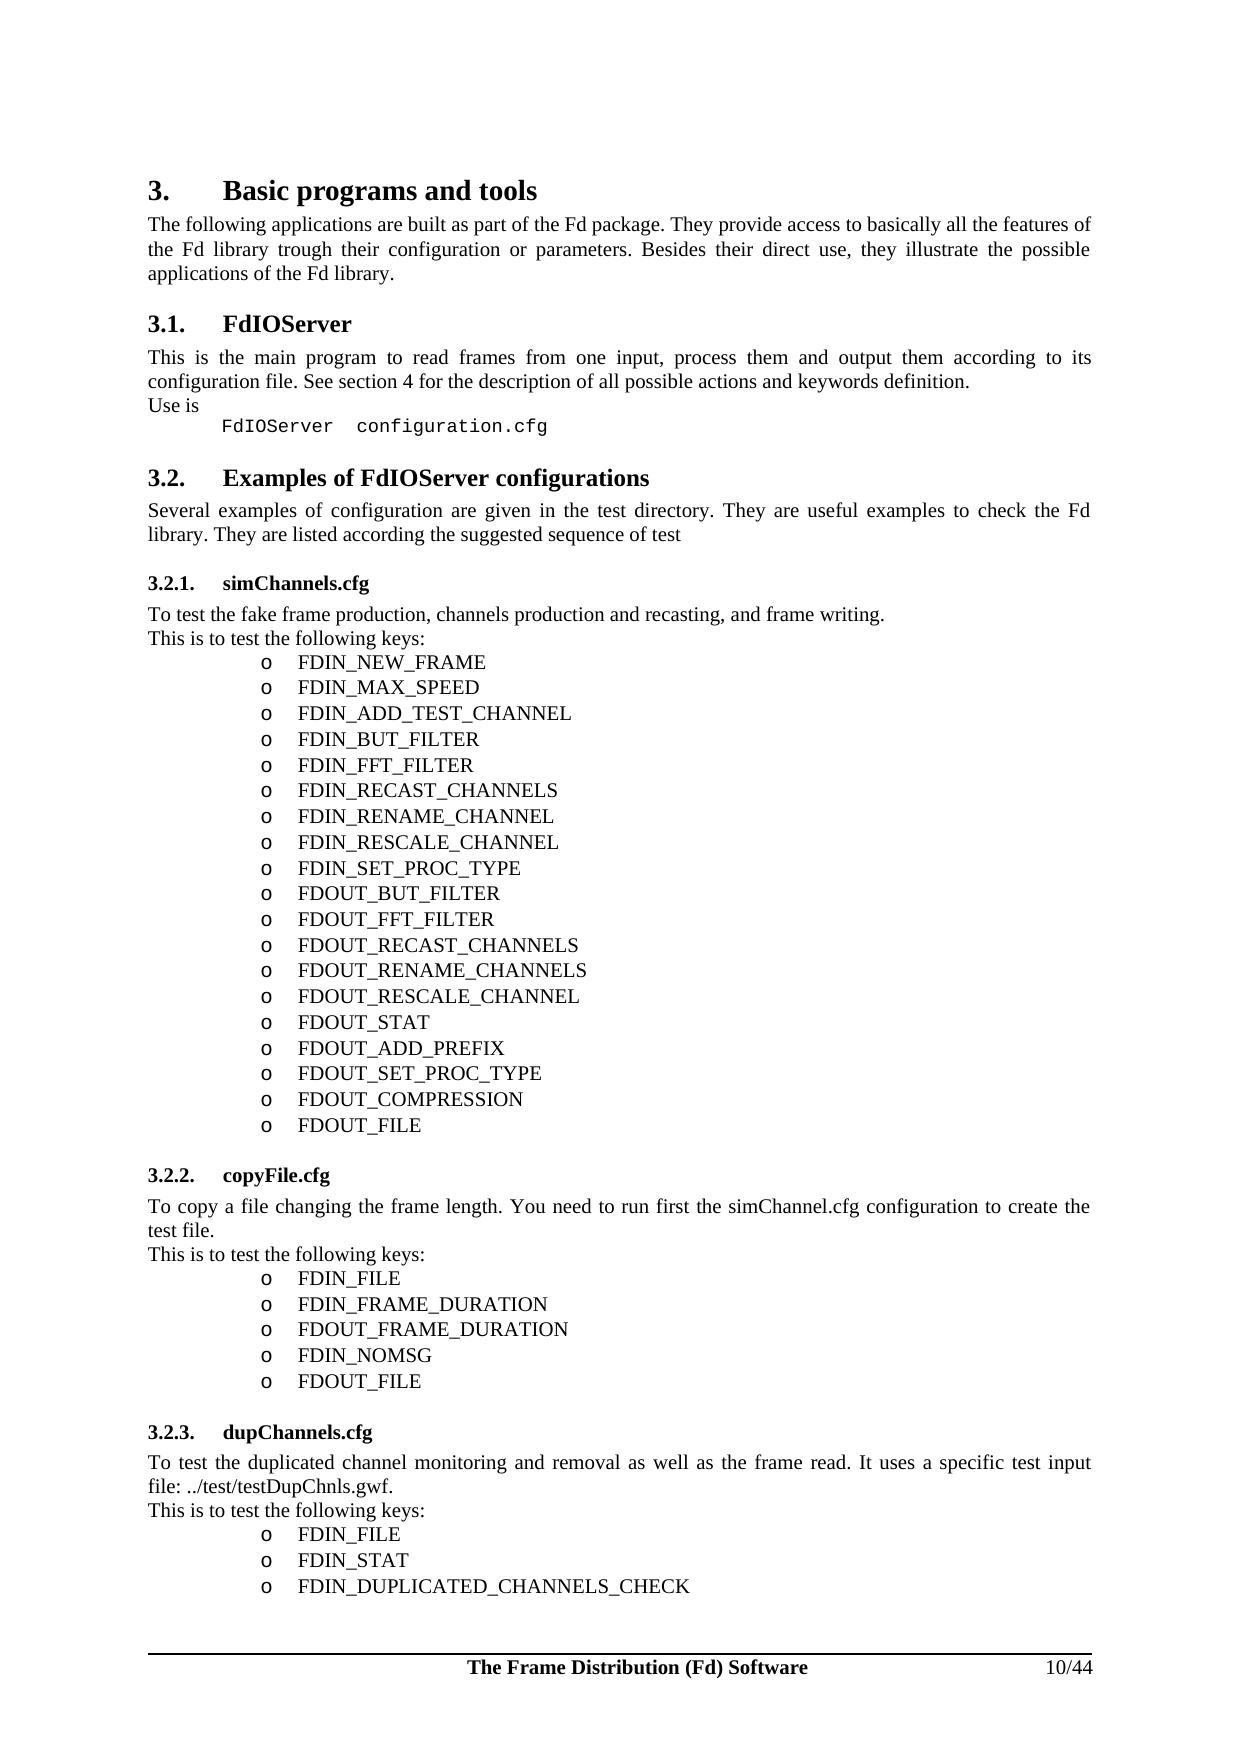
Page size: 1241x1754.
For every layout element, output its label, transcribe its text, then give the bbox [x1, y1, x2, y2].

list FDIN_RESCALE_CHANNEL [260, 830, 1093, 855]
text To test the duplicated channel monitoring and removal as well as the frame read. It uses a specific test input file: ../test/testDupChnls.gwf. [148, 1450, 1093, 1498]
text This is to test the following keys: [148, 1242, 1093, 1266]
text To test the fake frame production, channels production and recasting, and frame writing. [148, 601, 1093, 626]
list FDOUT_FILE [260, 1369, 1093, 1394]
text Use is [148, 393, 1093, 417]
subtitle Basic programs and tools [148, 173, 1093, 206]
subtitle Examples of FdIOServer configurations [148, 463, 1093, 492]
list FDOUT_COMPRESSION [260, 1087, 1093, 1113]
list FDOUT_STAT [260, 1010, 1093, 1036]
subtitle copyFile.cfg [148, 1163, 1093, 1187]
list FDOUT_FRAME_DURATION [260, 1317, 1093, 1343]
list FDIN_BUT_FILTER [260, 727, 1093, 752]
list FDOUT_FFT_FILTER [260, 907, 1093, 933]
text To copy a file changing the frame length. You need to run first the simChannel.cfg configuration to create the test file. [148, 1194, 1093, 1242]
list FDOUT_ADD_PREFIX [260, 1036, 1093, 1061]
text The following applications are built as part of the Fd package. They provide access to basically all the features of the Fd library trough their configuration or parameters. Besides their direct use, they illustrate the possible applications of the Fd library. [148, 212, 1093, 284]
list FDIN_NEW_FRAME [260, 649, 1093, 675]
list FDIN_MAX_SPEED [260, 675, 1093, 701]
list FDIN_FFT_FILTER [260, 752, 1093, 778]
list FDOUT_RESCALE_CHANNEL [260, 984, 1093, 1010]
list FDOUT_RECAST_CHANNELS [260, 933, 1093, 958]
subtitle simChannels.cfg [148, 571, 1093, 595]
subtitle FdIOServer [148, 309, 1093, 338]
list FDIN_SET_PROC_TYPE [260, 855, 1093, 881]
list FDOUT_RENAME_CHANNELS [260, 958, 1093, 984]
list FDOUT_FILE [260, 1113, 1093, 1138]
list FDIN_RENAME_CHANNEL [260, 804, 1093, 830]
subtitle dupChannels.cfg [148, 1419, 1093, 1444]
list FDOUT_SET_PROC_TYPE [260, 1061, 1093, 1087]
list FDIN_ADD_TEST_CHANNEL [260, 701, 1093, 727]
text FdIOServer configuration.cfg [148, 417, 1093, 438]
list FDIN_FILE [260, 1522, 1093, 1548]
list FDIN_STAT [260, 1548, 1093, 1573]
list FDIN_NOMSG [260, 1343, 1093, 1369]
text This is the main program to read frames from one input, process them and output them according to its configuration file. See section 4 for the description of all possible actions and keywords definition. [148, 344, 1093, 393]
text Several examples of configuration are given in the test directory. They are useful examples to check the Fd library. They are listed according the suggested sequence of test [148, 498, 1093, 546]
list FDIN_RECAST_CHANNELS [260, 778, 1093, 804]
list FDOUT_BUT_FILTER [260, 881, 1093, 907]
text This is to test the following keys: [148, 626, 1093, 649]
list FDIN_FRAME_DURATION [260, 1292, 1093, 1317]
list FDIN_DUPLICATED_CHANNELS_CHECK [260, 1573, 1093, 1599]
text This is to test the following keys: [148, 1498, 1093, 1522]
list FDIN_FILE [260, 1266, 1093, 1292]
